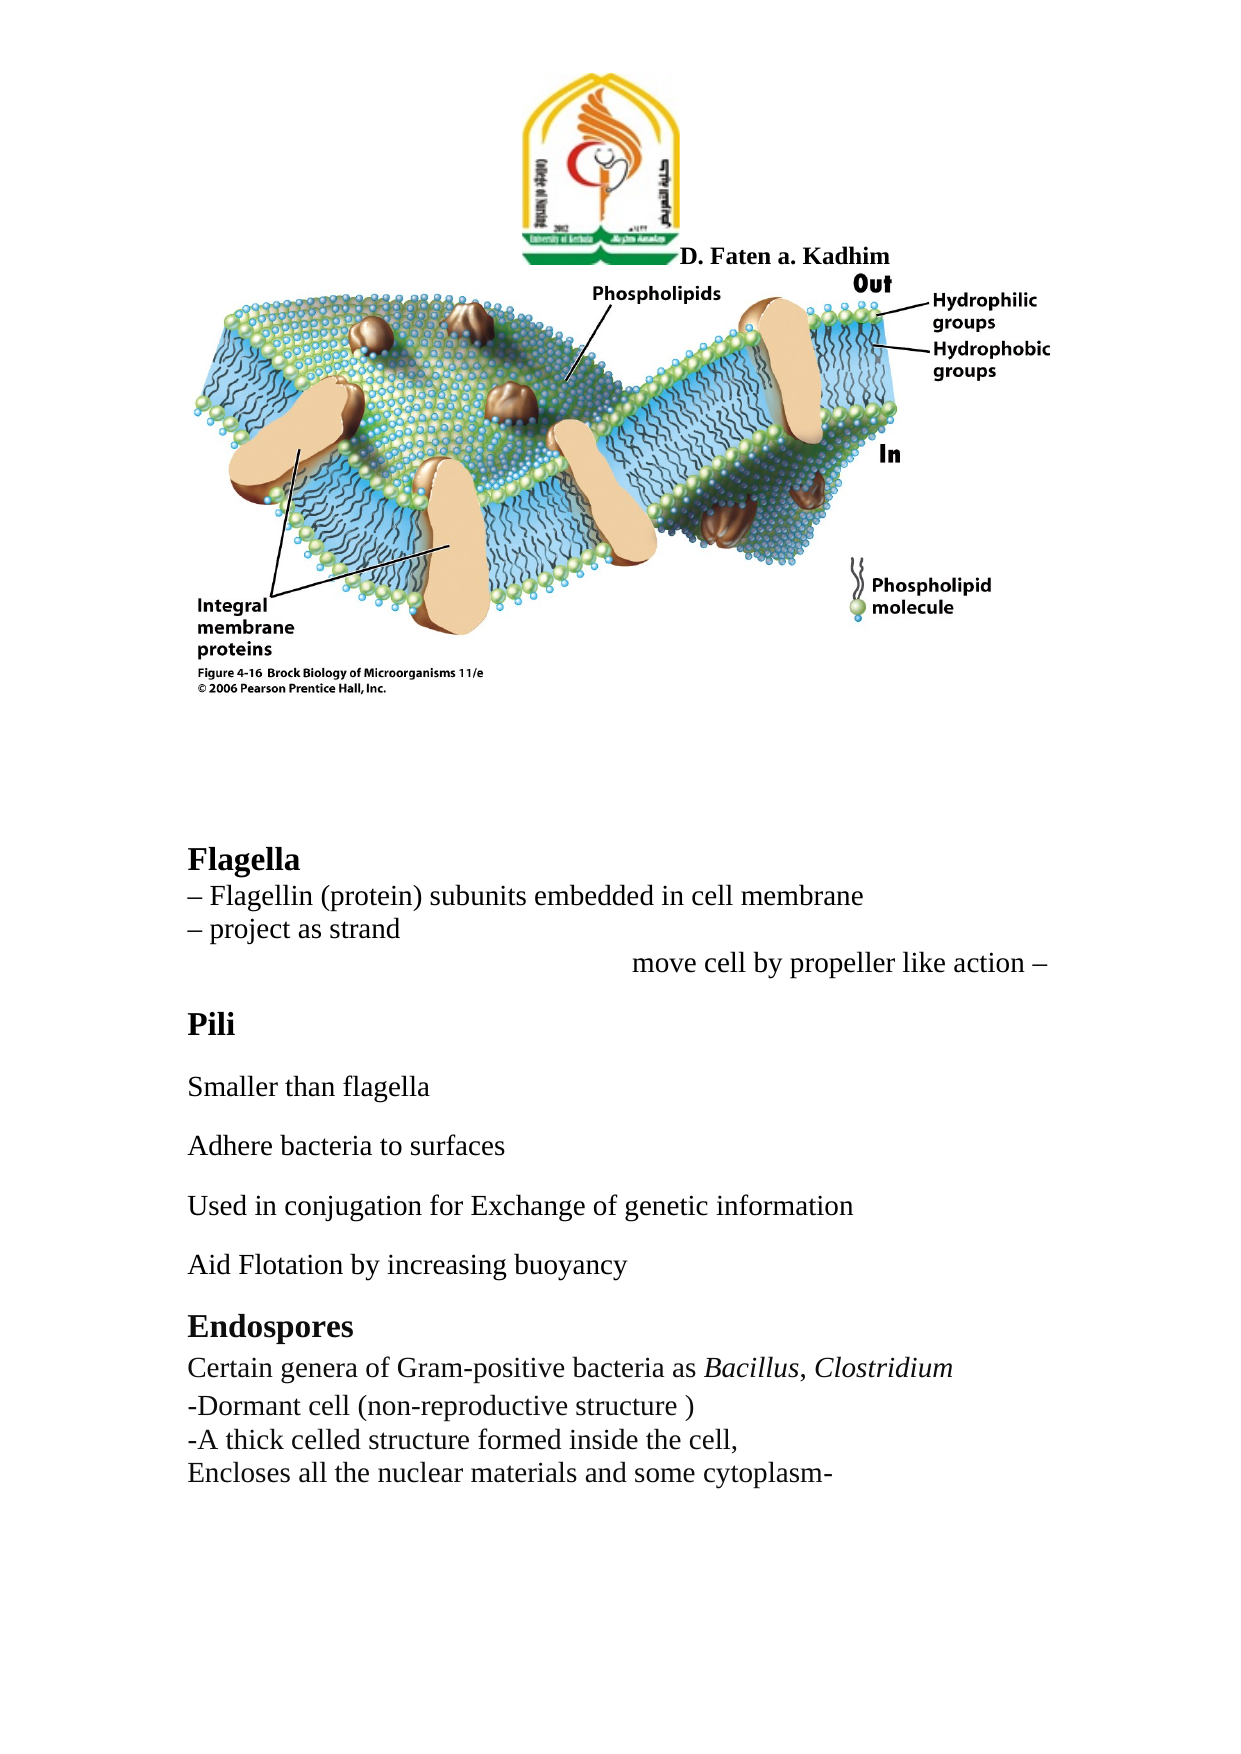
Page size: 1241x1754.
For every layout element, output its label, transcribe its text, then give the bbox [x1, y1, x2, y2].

text -Dormant cell (non-reproductive structure ) [187, 1388, 1053, 1422]
text – Flagellin (protein) subunits embedded in cell membrane [187, 878, 1053, 911]
text -Encloses all the nuclear materials and some cytoplasm [187, 1456, 1053, 1489]
text Used in conjugation for Exchange of genetic information [187, 1188, 1023, 1221]
picture [191, 269, 1053, 696]
text Flagella [187, 839, 1053, 878]
subtitle Endospores Certain genera of Gram-positive bacteria as Bacillus, Clostridium [187, 1307, 1053, 1383]
text Adhere bacteria to surfaces [187, 1128, 1023, 1162]
text Smaller than flagella [187, 1069, 1023, 1103]
text Pili [187, 1004, 1053, 1043]
text -A thick celled structure formed inside the cell, [187, 1422, 1053, 1456]
text – project as strand [187, 911, 1053, 945]
text – move cell by propeller like action [187, 945, 1053, 978]
text Aid Flotation by increasing buoyancy [187, 1247, 1023, 1281]
picture [521, 73, 680, 265]
